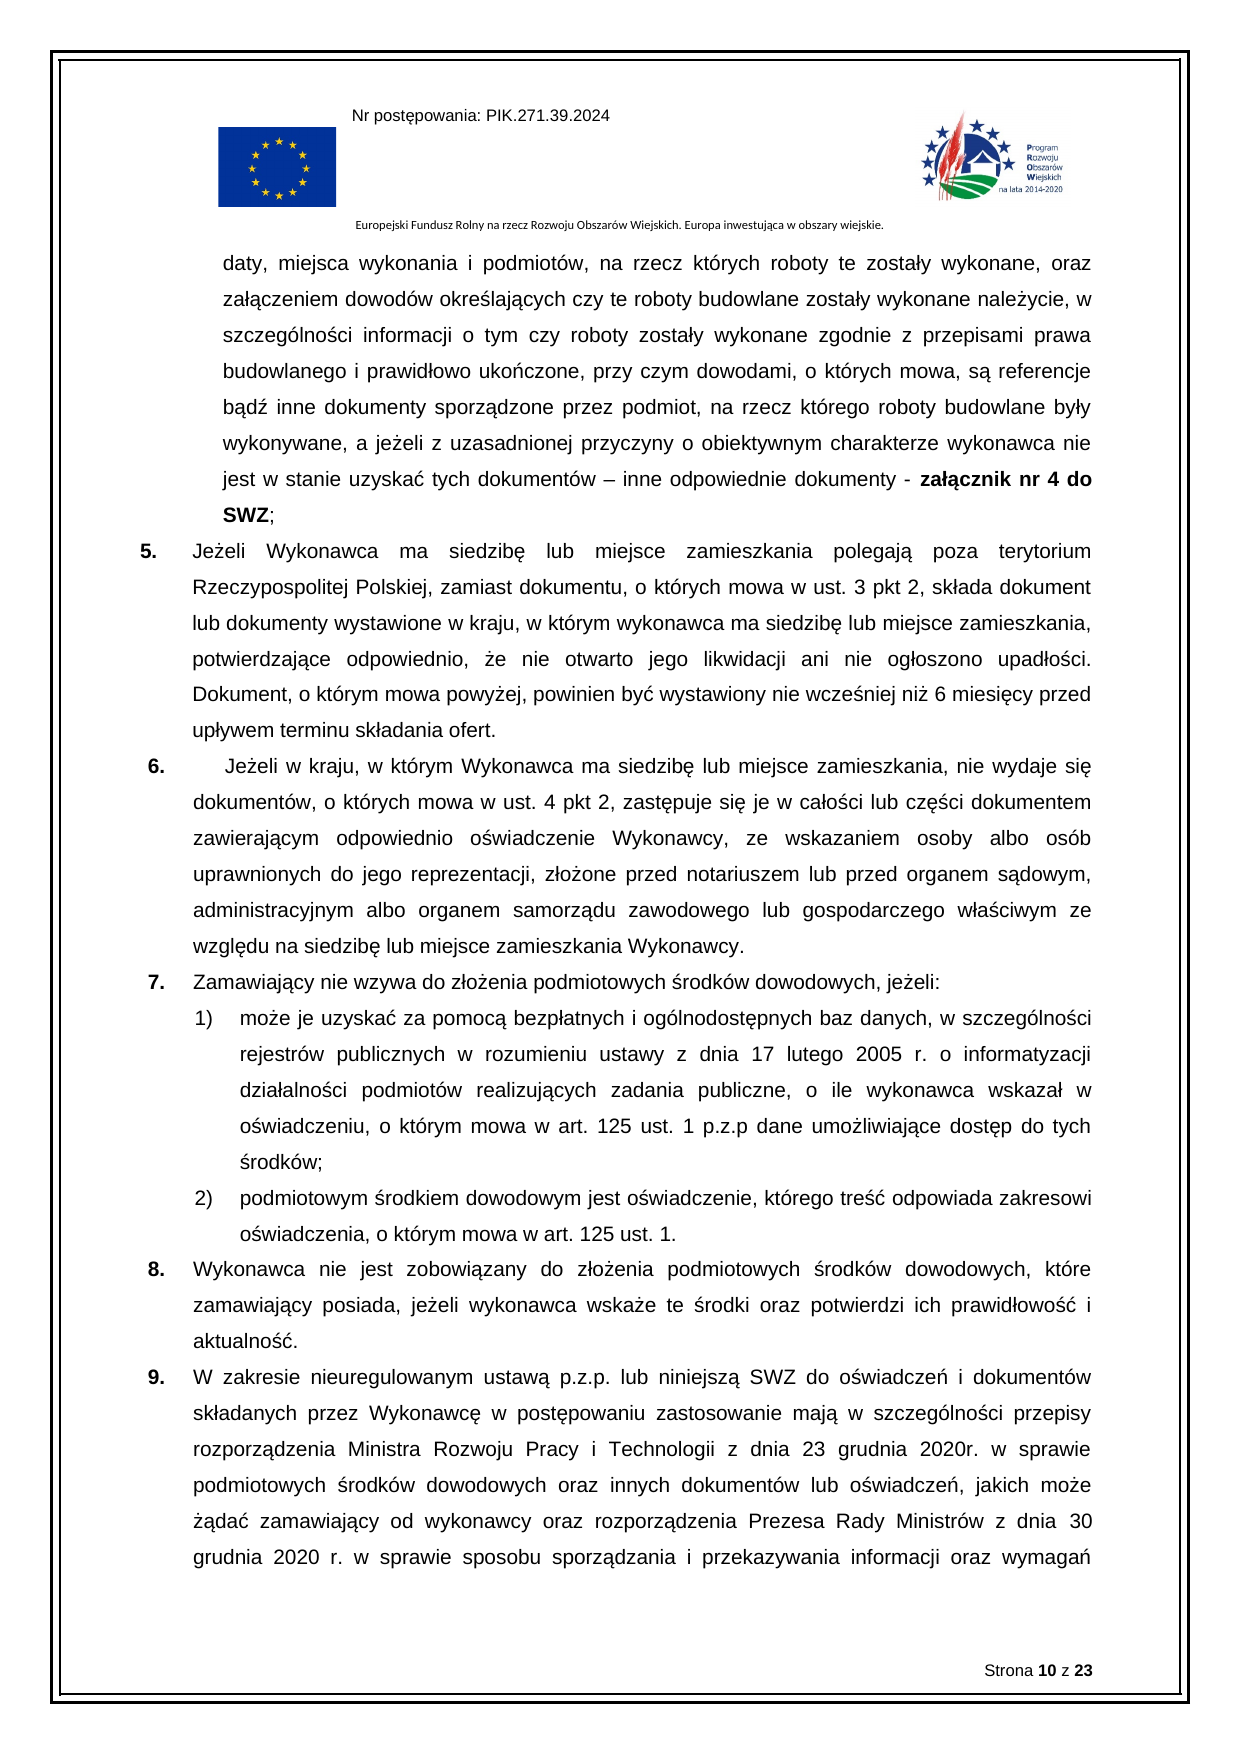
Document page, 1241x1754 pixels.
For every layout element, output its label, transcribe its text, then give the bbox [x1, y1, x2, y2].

list Jeżeli w kraju, w którym Wykonawca ma siedzibę lub miejsce zamieszkania, nie wydaje się dokumentów, o których mowa w ust. 4 pkt 2, zastępuje się je w całości lub części dokumentem zawierającym odpowiednio oświadczenie Wykonawcy, ze wskazaniem osoby albo osób uprawnionych do jego reprezentacji, złożone przed notariuszem lub przed organem sądowym, administracyjnym albo organem samorządu zawodowego lub gospodarczego właściwym ze względu na siedzibę lub miejsce zamieszkania Wykonawcy. [148, 754, 1092, 958]
text 1) może je uzyskać za pomocą bezpłatnych i ogólnodostępnych baz danych, w szczególności rejestrów publicznych w rozumieniu ustawy z dnia 17 lutego 2005 r. o informatyzacji działalności podmiotów realizujących zadania publiczne, o ile wykonawca wskazał w oświadczeniu, o którym mowa w art. 125 ust. 1 p.z.p dane umożliwiające dostęp do tych środków; [194, 1006, 1092, 1173]
list Jeżeli Wykonawca ma siedzibę lub miejsce zamieszkania polegają poza terytorium Rzeczypospolitej Polskiej, zamiast dokumentu, o których mowa w ust. 3 pkt 2, składa dokument lub dokumenty wystawione w kraju, w którym wykonawca ma siedzibę lub miejsce zamieszkania, potwierdzające odpowiednio, że nie otwarto jego likwidacji ani nie ogłoszono upadłości. Dokument, o którym mowa powyżej, powinien być wystawiony nie wcześniej niż 6 miesięcy przed upływem terminu składania ofert. [140, 538, 1092, 742]
list Zamawiający nie wzywa do złożenia podmiotowych środków dowodowych, jeżeli: [148, 970, 1092, 994]
text 2) podmiotowym środkiem dowodowym jest oświadczenie, którego treść odpowiada zakresowi oświadczenia, o którym mowa w art. 125 ust. 1. [194, 1185, 1092, 1245]
text 8. Wykonawca nie jest zobowiązany do złożenia podmiotowych środków dowodowych, które zamawiający posiada, jeżeli wykonawca wskaże te środki oraz potwierdzi ich prawidłowość i aktualność. [148, 1257, 1092, 1353]
picture [217, 127, 336, 206]
picture [914, 106, 1071, 207]
